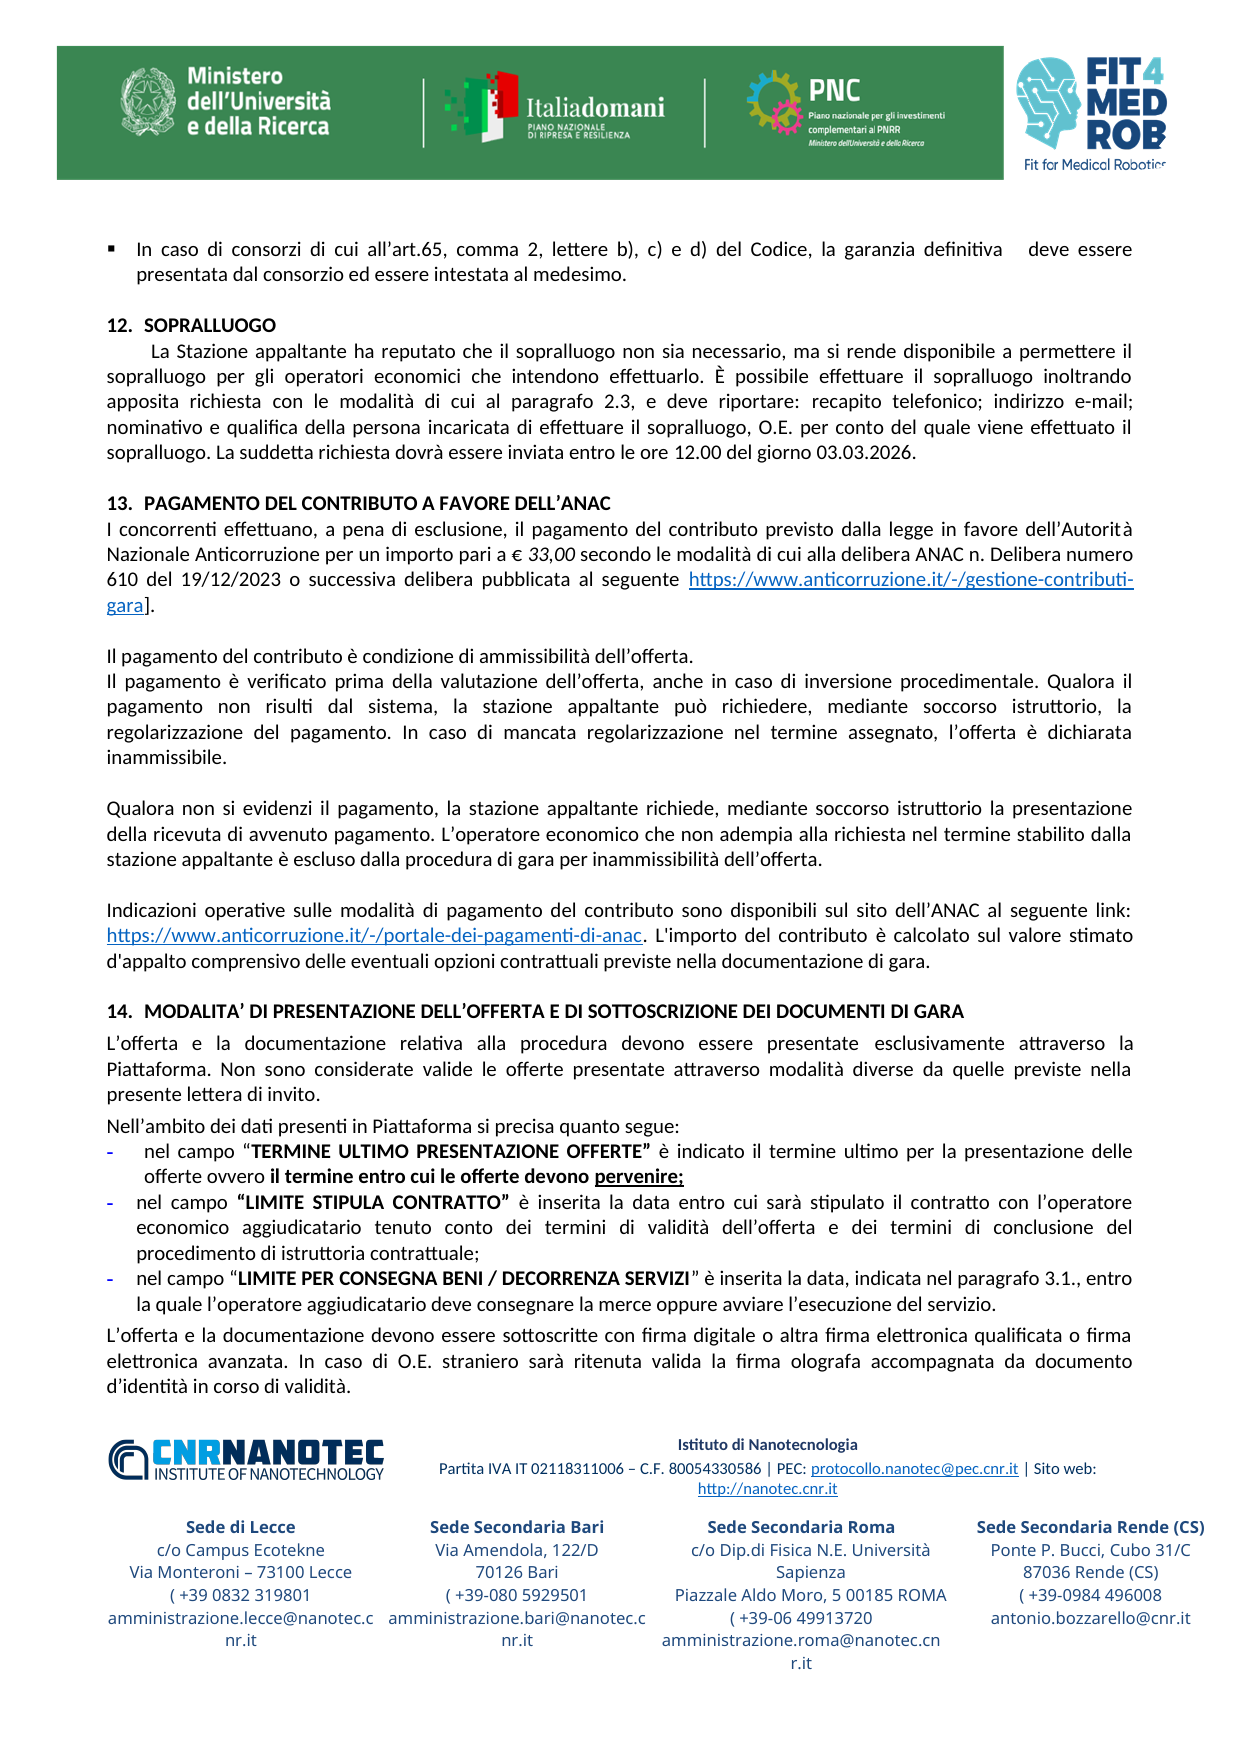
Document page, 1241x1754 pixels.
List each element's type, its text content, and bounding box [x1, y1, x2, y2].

text I concorrenti effettuano, a pena di esclusione, il pagamento del contributo previsto dalla legge in favore dell’Autorità Nazionale Anticorruzione per un importo pari a € 33,00 secondo le modalità di cui alla delibera ANAC n. Delibera numero 610 del 19/12/2023 o successiva delibera pubblicata al seguente https://www.anticorruzione.it/-/gestione-contributi-gara]. [106, 516, 1134, 617]
text Indicazioni operative sulle modalità di pagamento del contributo sono disponibili sul sito dell’ANAC al seguente link: https://www.anticorruzione.it/-/portale-dei-pagamenti-di-anac. L'importo del contributo è calcolato sul valore stimato d'appalto comprensivo delle eventuali opzioni contrattuali previste nella documentazione di gara. [106, 897, 1134, 973]
text Qualora non si evidenzi il pagamento, la stazione appaltante richiede, mediante soccorso istruttorio la presentazione della ricevuta di avvenuto pagamento. L’operatore economico che non adempia alla richiesta nel termine stabilito dalla stazione appaltante è escluso dalla procedura di gara per inammissibilità dell’offerta. [106, 795, 1134, 872]
text La Stazione appaltante ha reputato che il sopralluogo non sia necessario, ma si rende disponibile a permettere il sopralluogo per gli operatori economici che intendono effettuarlo. È possibile effettuare il sopralluogo inoltrando apposita richiesta con le modalità di cui al paragrafo 2.3, e deve riportare: recapito telefonico; indirizzo e-mail; nominativo e qualifica della persona incaricata di effettuare il sopralluogo, O.E. per conto del quale viene effettuato il sopralluogo. La suddetta richiesta dovrà essere inviata entro le ore 12.00 del giorno 03.03.2026. [106, 338, 1134, 465]
subtitle SOPRALLUOGO [106, 312, 1134, 338]
subtitle MODALITA’ DI PRESENTAZIONE DELL’OFFERTA E DI SOTTOSCRIZIONE DEI DOCUMENTI DI GARA [106, 999, 1134, 1024]
list nel campo “TERMINE ULTIMO PRESENTAZIONE OFFERTE” è indicato il termine ultimo per la presentazione delle offerte ovvero il termine entro cui le offerte devono pervenire; [106, 1138, 1134, 1189]
list L’offerta e la documentazione relativa alla procedura devono essere presentate esclusivamente attraverso la Piattaforma. Non sono considerate valide le offerte presentate attraverso modalità diverse da quelle previste nella presente lettera di invito. [106, 1030, 1134, 1107]
list In caso di consorzi di cui all’art.65, comma 2, lettere b), c) e d) del Codice, la garanzia definitiva deve essere presentata dal consorzio ed essere intestata al medesimo. [106, 236, 1134, 287]
text Il pagamento è verificato prima della valutazione dell’offerta, anche in caso di inversione procedimentale. Qualora il pagamento non risulti dal sistema, la stazione appaltante può richiedere, mediante soccorso istruttorio, la regolarizzazione del pagamento. In caso di mancata regolarizzazione nel termine assegnato, l’offerta è dichiarata inammissibile. [106, 668, 1134, 770]
text Nell’ambito dei dati presenti in Piattaforma si precisa quanto segue: [106, 1113, 1134, 1138]
list nel campo “LIMITE PER CONSEGNA BENI / DECORRENZA SERVIZI” è inserita la data, indicata nel paragrafo 3.1., entro la quale l’operatore aggiudicatario deve consegnare la merce oppure avviare l’esecuzione del servizio. [106, 1265, 1134, 1316]
picture [106, 1432, 392, 1480]
text Il pagamento del contributo è condizione di ammissibilità dell’offerta. [106, 643, 1134, 668]
list nel campo “LIMITE STIPULA CONTRATTO” è inserita la data entro cui sarà stipulato il contratto con l’operatore economico aggiudicatario tenuto conto dei termini di validità dell’offerta e dei termini di conclusione del procedimento di istruttoria contrattuale; [106, 1189, 1134, 1265]
text L’offerta e la documentazione devono essere sottoscritte con firma digitale o altra firma elettronica qualificata o firma elettronica avanzata. In caso di O.E. straniero sarà ritenuta valida la firma olografa accompagnata da documento d’identità in corso di validità. [106, 1322, 1134, 1399]
subtitle PAGAMENTO DEL CONTRIBUTO A FAVORE DELL’ANAC [106, 490, 1134, 516]
